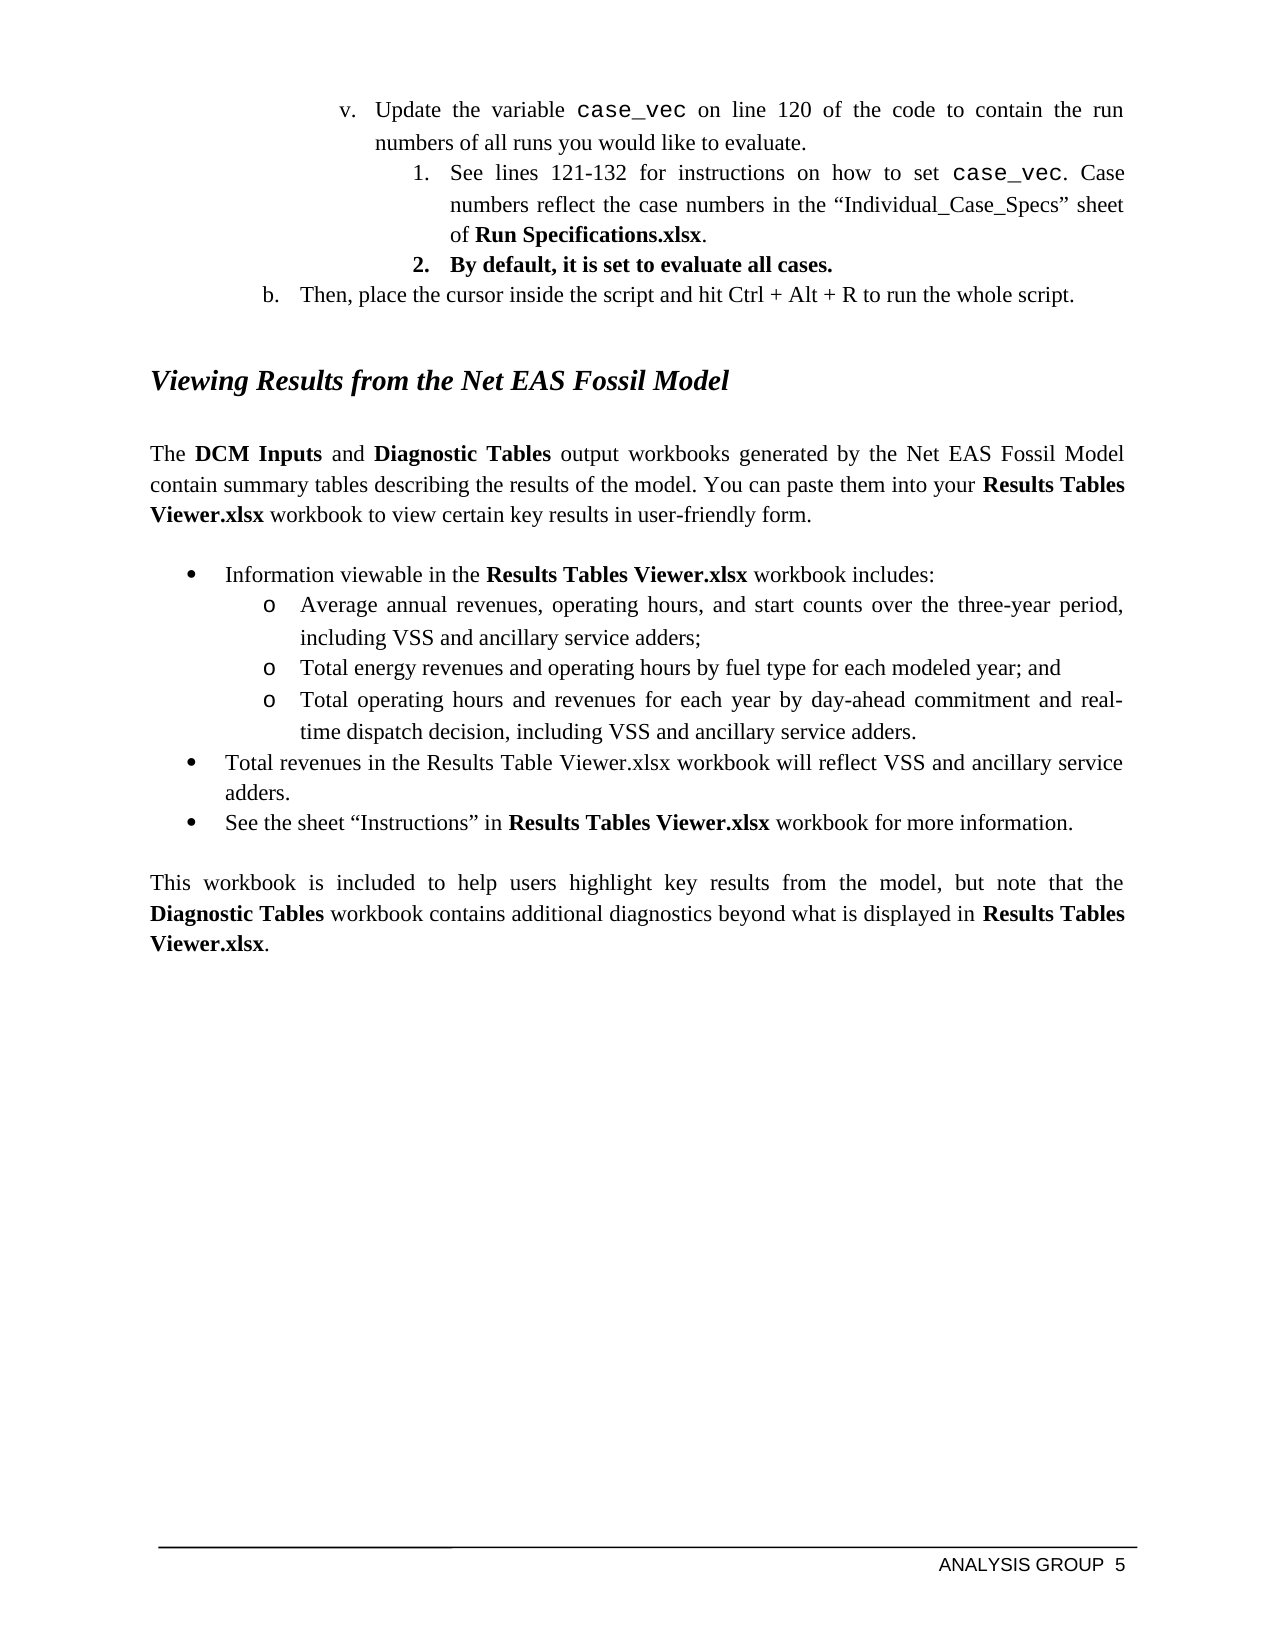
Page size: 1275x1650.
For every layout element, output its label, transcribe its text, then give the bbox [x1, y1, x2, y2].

list See the sheet “Instructions” in Results Tables Viewer.xlsx workbook for more information. [187, 809, 1125, 835]
text Viewing Results from the Net EAS Fossil Model [150, 363, 1125, 397]
list Then, place the cursor inside the script and hit Ctrl + Alt + R to run the whole script. [262, 282, 1125, 308]
list Average annual revenues, operating hours, and start counts over the three-year period, including VSS and ancillary service adders; [262, 592, 1125, 650]
list Total operating hours and revenues for each year by day-ahead commitment and real-time dispatch decision, including VSS and ancillary service adders. [262, 686, 1125, 745]
list By default, it is set to evaluate all cases. [412, 251, 1125, 278]
text The DCM Inputs and Diagnostic Tables output workbooks generated by the Net EAS Fossil Model contain summary tables describing the results of the model. You can paste them into your Results Tables Viewer.xlsx workbook to view certain key results in user-friendly form. [150, 441, 1125, 527]
list See lines 121-132 for instructions on how to set case_vec. Case numbers reflect the case numbers in the “Individual_Case_Specs” sheet of Run Specifications.xlsx. [412, 159, 1125, 247]
list Total energy revenues and operating hours by fuel type for each modeled year; and [262, 654, 1125, 682]
list Total revenues in the Results Table Viewer.xlsx workbook will reflect VSS and ancillary service adders. [187, 748, 1125, 805]
list Information viewable in the Results Tables Viewer.xlsx workbook includes: [187, 561, 1125, 588]
text This workbook is included to help users highlight key results from the model, but note that the Diagnostic Tables workbook contains additional diagnostics beyond what is displayed in Results Tables Viewer.xlsx. [150, 869, 1125, 956]
list Update the variable case_vec on line 120 of the code to contain the run numbers of all runs you would like to evaluate. [356, 97, 1125, 155]
